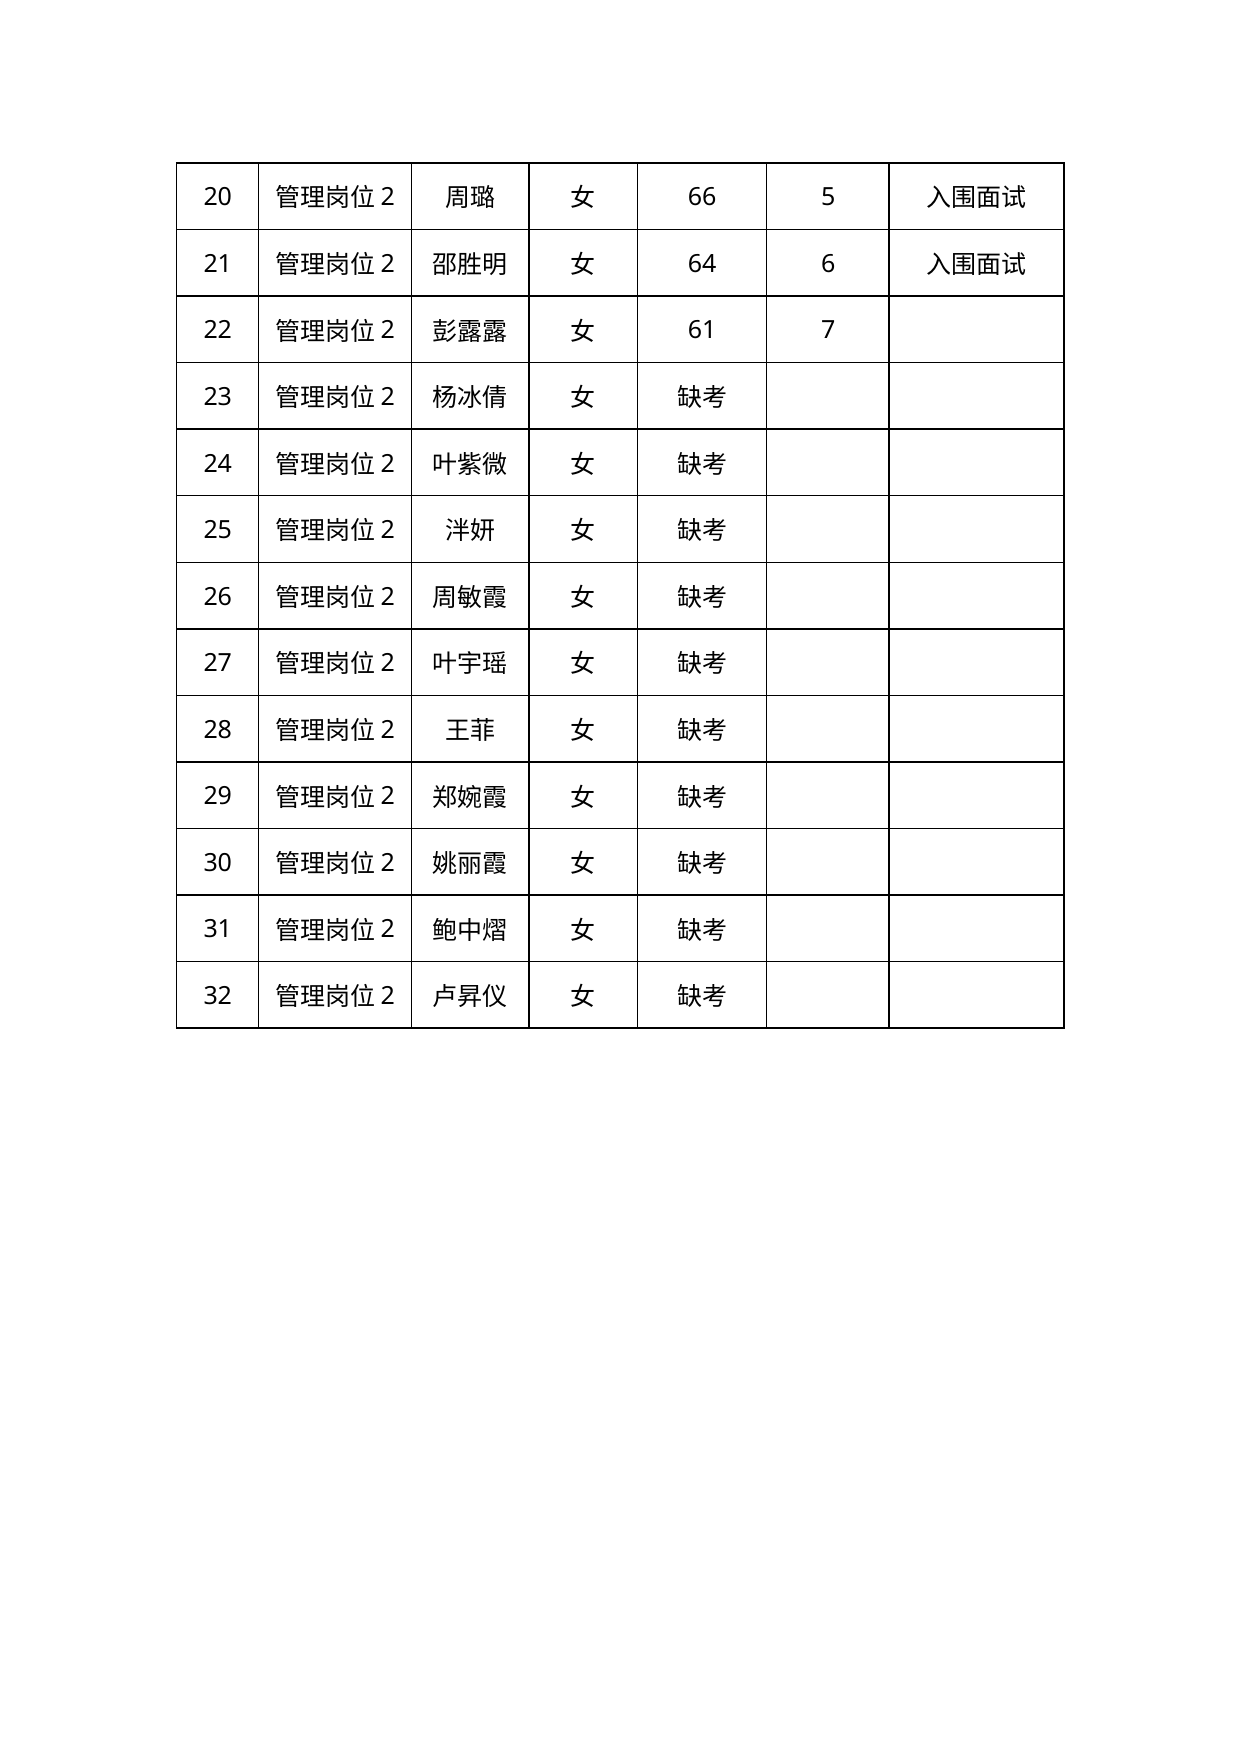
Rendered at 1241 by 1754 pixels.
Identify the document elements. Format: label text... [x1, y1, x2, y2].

table_cell [890, 363, 1063, 428]
table_cell 缺考 [638, 630, 766, 694]
table_cell 缺考 [638, 496, 766, 561]
table_cell 叶紫微 [412, 430, 528, 495]
table_cell 女 [530, 763, 637, 828]
table_cell [767, 630, 888, 694]
table_cell 女 [530, 962, 637, 1027]
table_cell [767, 829, 888, 894]
table_cell [890, 896, 1063, 961]
table_cell 21 [177, 230, 258, 295]
table_cell 30 [177, 829, 258, 894]
table_cell 姚丽霞 [412, 829, 528, 894]
table_cell [767, 962, 888, 1027]
table_cell 管理岗位2 [259, 763, 411, 828]
table_cell 管理岗位2 [259, 164, 411, 228]
table_cell [767, 763, 888, 828]
table_cell 29 [177, 763, 258, 828]
table_cell 管理岗位2 [259, 363, 411, 428]
table_cell 61 [638, 297, 766, 362]
table_cell 郑婉霞 [412, 763, 528, 828]
table_cell 女 [530, 896, 637, 961]
table_cell [890, 696, 1063, 761]
table_cell 女 [530, 630, 637, 694]
table_cell 66 [638, 164, 766, 228]
table_cell 管理岗位2 [259, 630, 411, 694]
table_cell 管理岗位2 [259, 430, 411, 495]
table_cell 周璐 [412, 164, 528, 228]
table_cell 管理岗位2 [259, 563, 411, 628]
table_cell 女 [530, 430, 637, 495]
table_cell 25 [177, 496, 258, 561]
table_cell [767, 430, 888, 495]
table_cell 缺考 [638, 763, 766, 828]
table_cell 缺考 [638, 962, 766, 1027]
table_cell [767, 696, 888, 761]
table_cell 女 [530, 164, 637, 228]
table_cell [767, 563, 888, 628]
table_cell 女 [530, 696, 637, 761]
table_cell [890, 829, 1063, 894]
table_cell 26 [177, 563, 258, 628]
table_cell 缺考 [638, 829, 766, 894]
table_cell 31 [177, 896, 258, 961]
table_cell [890, 496, 1063, 561]
table_cell 卢昇仪 [412, 962, 528, 1027]
table_cell 入围面试 [890, 164, 1063, 228]
table_cell 缺考 [638, 896, 766, 961]
table_cell [890, 630, 1063, 694]
table_cell [767, 896, 888, 961]
table_cell 64 [638, 230, 766, 295]
table_cell 管理岗位2 [259, 962, 411, 1027]
table_cell 22 [177, 297, 258, 362]
table_cell 管理岗位2 [259, 230, 411, 295]
table_cell 管理岗位2 [259, 297, 411, 362]
table_cell 邵胜明 [412, 230, 528, 295]
table_cell 管理岗位2 [259, 896, 411, 961]
table_cell 叶宇瑶 [412, 630, 528, 694]
table_cell 女 [530, 297, 637, 362]
table_cell 管理岗位2 [259, 696, 411, 761]
table_cell [890, 563, 1063, 628]
table_cell 缺考 [638, 363, 766, 428]
table_cell [890, 297, 1063, 362]
table_cell 20 [177, 164, 258, 228]
table_cell 管理岗位2 [259, 829, 411, 894]
table_cell 女 [530, 563, 637, 628]
table_cell 王菲 [412, 696, 528, 761]
table_cell 缺考 [638, 696, 766, 761]
table_cell 管理岗位2 [259, 496, 411, 561]
table_cell [767, 496, 888, 561]
table_cell 28 [177, 696, 258, 761]
table_cell [890, 430, 1063, 495]
table_cell 24 [177, 430, 258, 495]
table_cell 女 [530, 829, 637, 894]
table_cell [890, 763, 1063, 828]
table_cell 周敏霞 [412, 563, 528, 628]
table_cell [767, 363, 888, 428]
table_cell 彭露露 [412, 297, 528, 362]
table_cell 6 [767, 230, 888, 295]
table_cell 7 [767, 297, 888, 362]
table_cell 5 [767, 164, 888, 228]
table_cell 女 [530, 496, 637, 561]
table_cell 杨冰倩 [412, 363, 528, 428]
table_cell 27 [177, 630, 258, 694]
table_cell 32 [177, 962, 258, 1027]
table_cell 缺考 [638, 563, 766, 628]
table_cell 女 [530, 363, 637, 428]
table_cell 入围面试 [890, 230, 1063, 295]
table_cell [890, 962, 1063, 1027]
table_cell 泮妍 [412, 496, 528, 561]
table_cell 缺考 [638, 430, 766, 495]
table_cell 女 [530, 230, 637, 295]
table_cell 鲍中熠 [412, 896, 528, 961]
table_cell 23 [177, 363, 258, 428]
